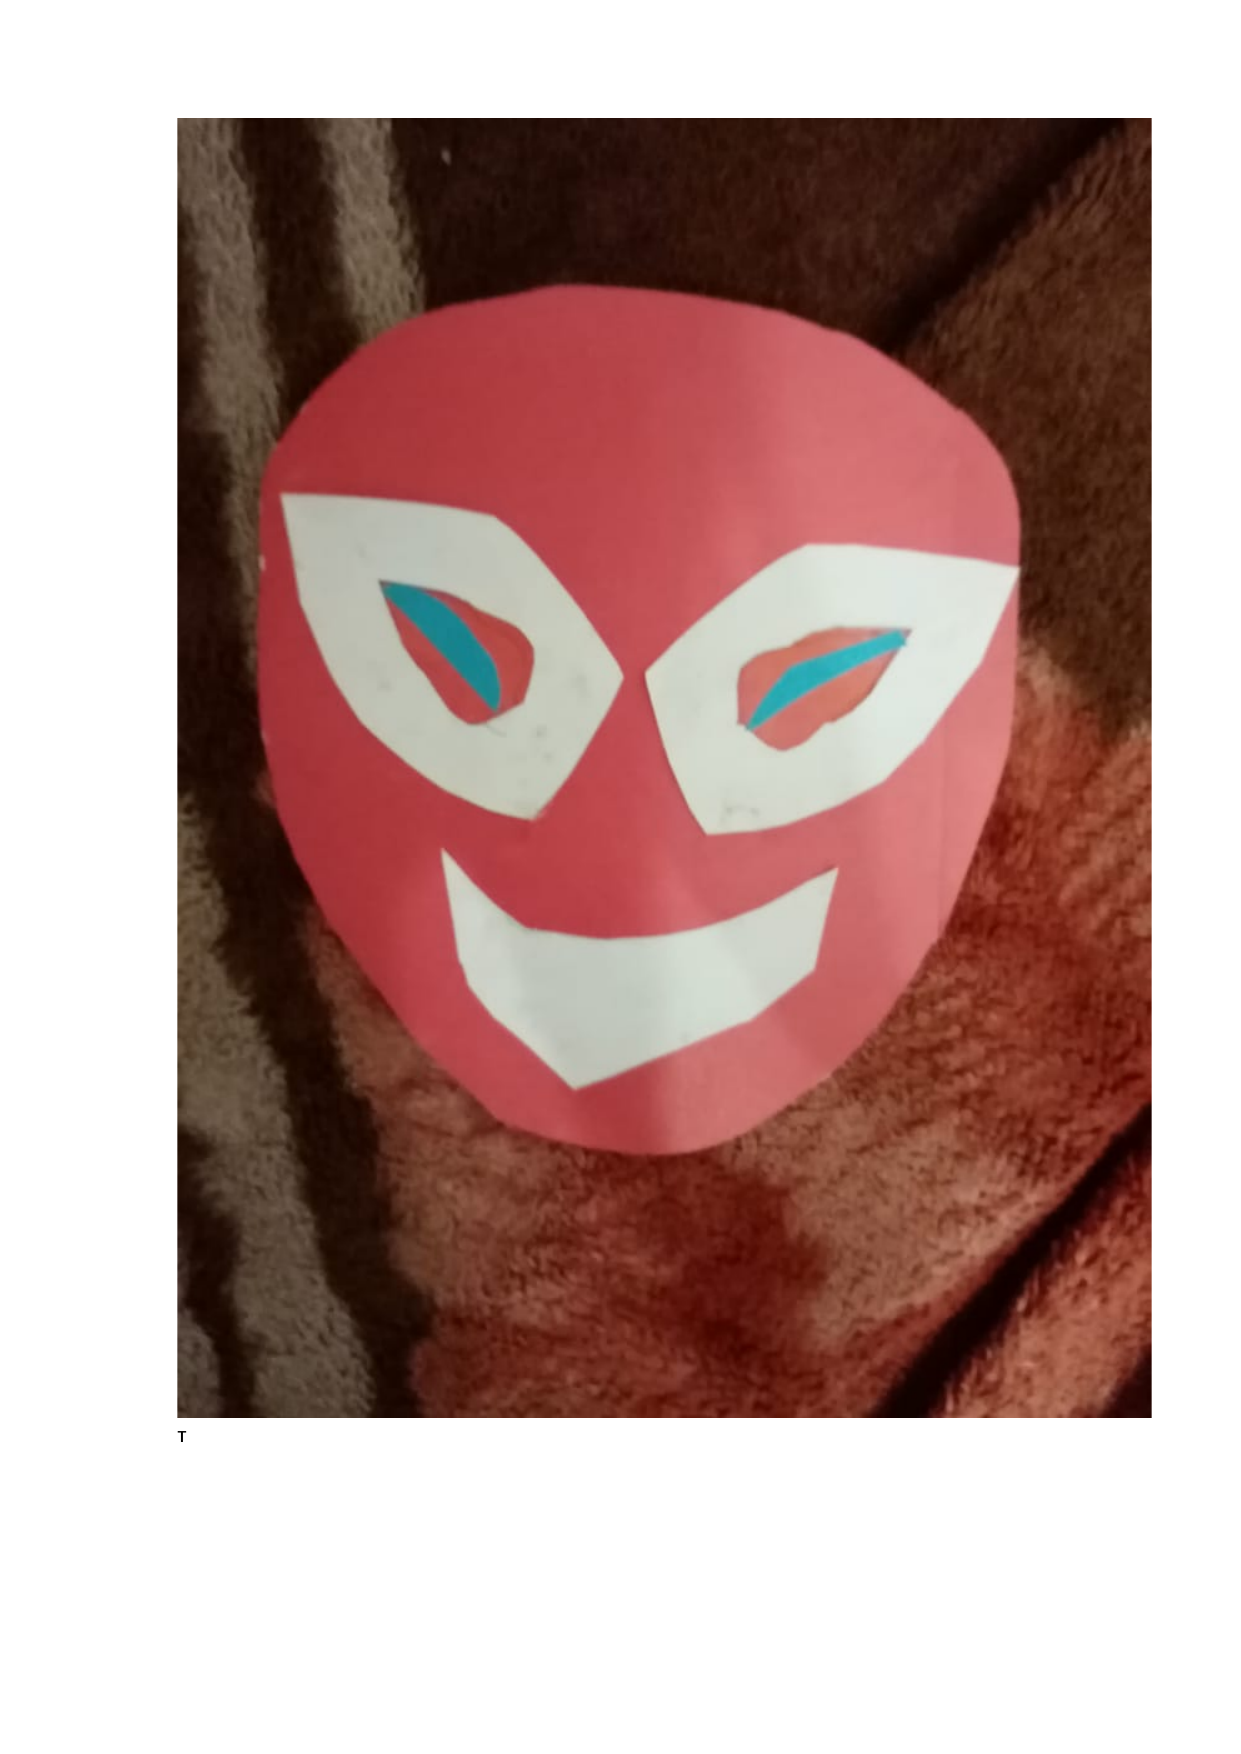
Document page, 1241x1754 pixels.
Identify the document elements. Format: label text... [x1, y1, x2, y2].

text т [177, 1418, 1152, 1448]
picture [177, 118, 1152, 1418]
